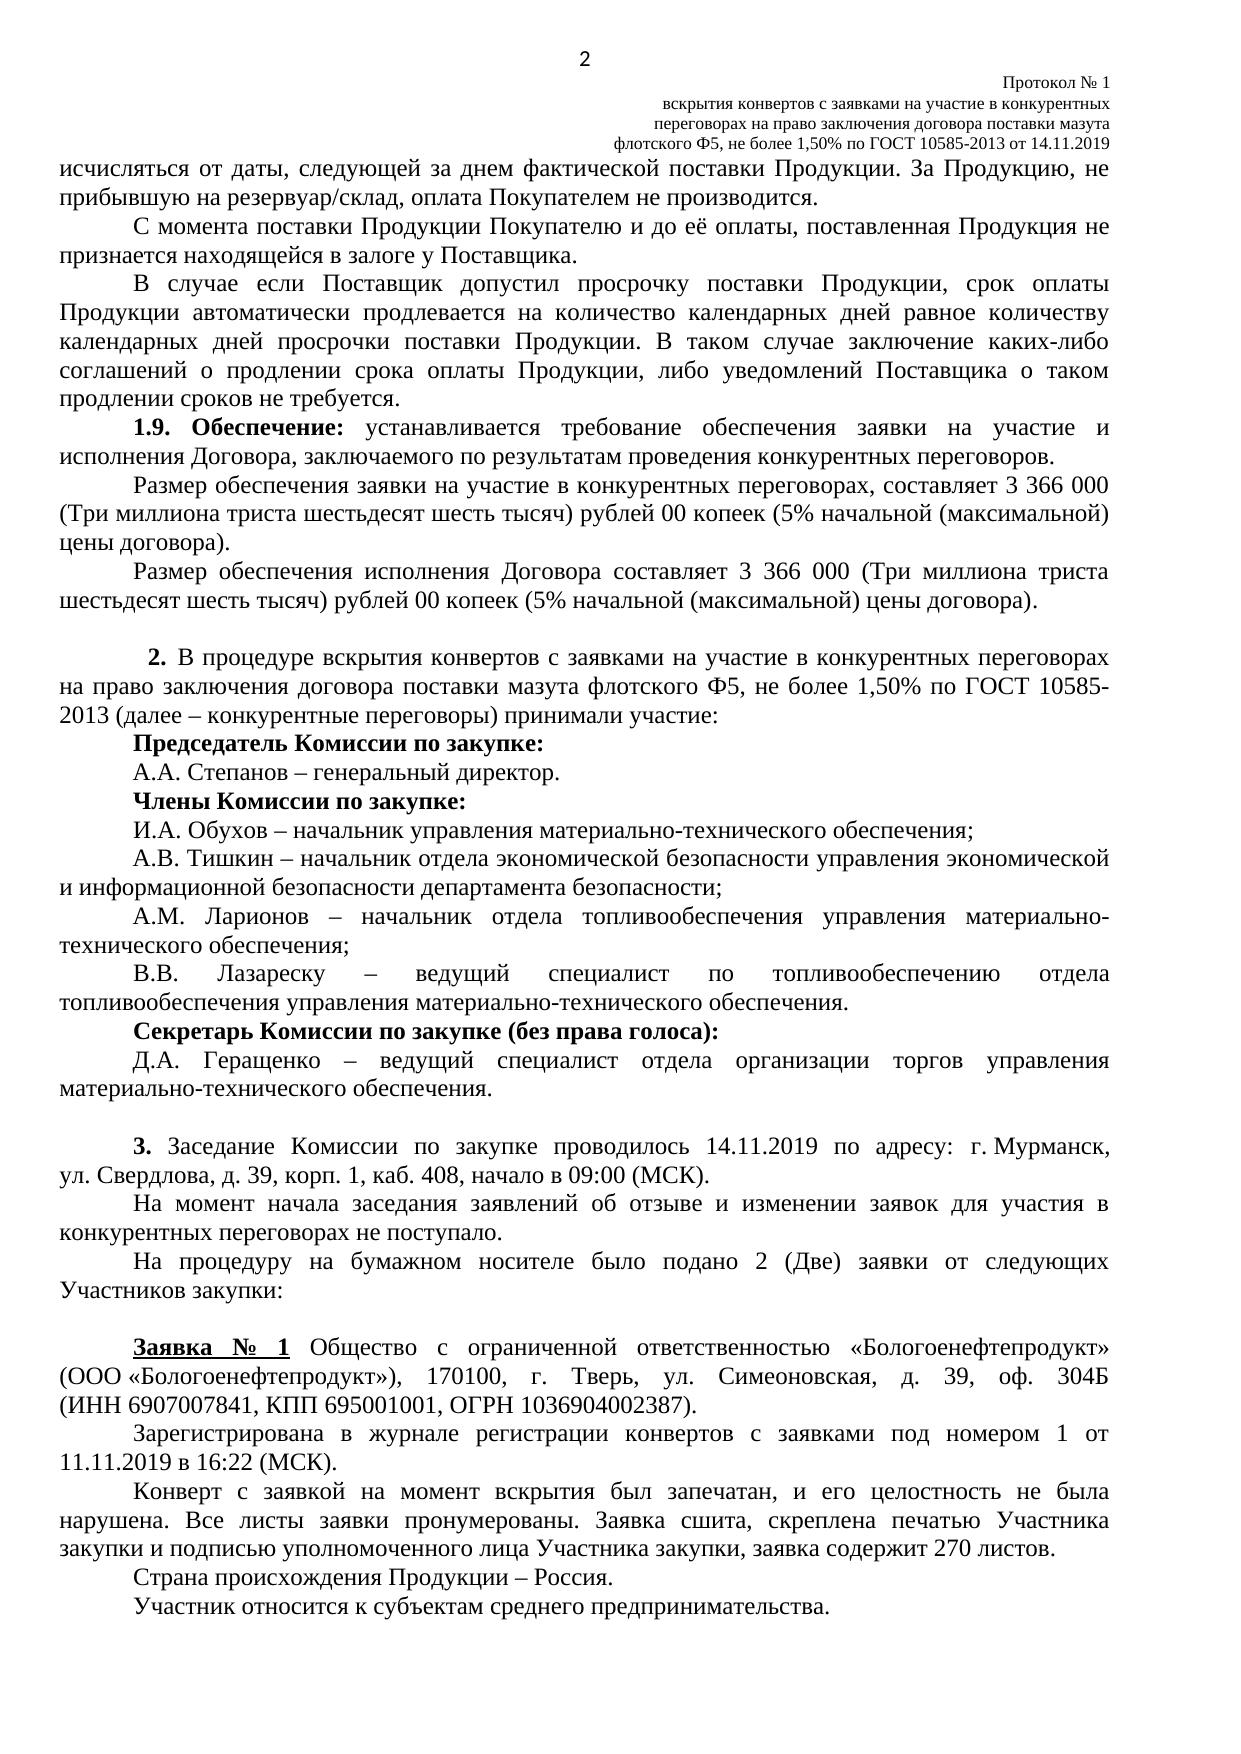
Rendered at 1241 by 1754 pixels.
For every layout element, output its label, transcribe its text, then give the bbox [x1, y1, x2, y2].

list В процедуре вскрытия конвертов с заявками на участие в конкурентных переговорах на право заключения договора поставки мазута флотского Ф5, не более 1,50% по ГОСТ 10585-2013 (далее – конкурентные переговоры) принимали участие: [59, 642, 1110, 728]
text Заявка № 1 Общество с ограниченной ответственностью «Бологоенефтепродукт» (ООО «Бологоенефтепродукт»), 170100, г. Тверь, ул. Симеоновская, д. 39, оф. 304Б (ИНН 6907007841, КПП 695001001, ОГРН 1036904002387). [59, 1332, 1110, 1418]
text Размер обеспечения заявки на участие в конкурентных переговорах, составляет 3 366 000 (Три миллиона триста шестьдесят шесть тысяч) рублей 00 копеек (5% начальной (максимальной) цены договора). [59, 470, 1110, 556]
text Страна происхождения Продукции – Россия. [59, 1562, 1110, 1591]
text 1.9. Обеспечение: устанавливается требование обеспечения заявки на участие и исполнения Договора, заключаемого по результатам проведения конкурентных переговоров. [59, 412, 1110, 470]
text Председатель Комиссии по закупке: [59, 728, 1110, 757]
text А.М. Ларионов – начальник отдела топливообеспечения управления материально-технического обеспечения; [59, 901, 1110, 958]
text На процедуру на бумажном носителе было подано 2 (Две) заявки от следующих Участников закупки: [59, 1246, 1110, 1303]
text На момент начала заседания заявлений об отзыве и изменении заявок для участия в конкурентных переговорах не поступало. [59, 1188, 1110, 1246]
text Зарегистрирована в журнале регистрации конвертов с заявками под номером 1 от 11.11.2019 в 16:22 (МСК). [59, 1418, 1110, 1476]
text И.А. Обухов – начальник управления материально-технического обеспечения; [59, 815, 1110, 843]
text Конверт с заявкой на момент вскрытия был запечатан, и его целостность не была нарушена. Все листы заявки пронумерованы. Заявка сшита, скреплена печатью Участника закупки и подписью уполномоченного лица Участника закупки, заявка содержит 270 листов. [59, 1476, 1110, 1562]
text 3. Заседание Комиссии по закупке проводилось 14.11.2019 по адресу: г. Мурманск, ул. Свердлова, д. 39, корп. 1, каб. 408, начало в 09:00 (МСК). [59, 1131, 1110, 1188]
text Члены Комиссии по закупке: [59, 786, 1110, 815]
text В случае если Поставщик допустил просрочку поставки Продукции, срок оплаты Продукции автоматически продлевается на количество календарных дней равное количеству календарных дней просрочки поставки Продукции. В таком случае заключение каких-либо соглашений о продлении срока оплаты Продукции, либо уведомлений Поставщика о таком продлении сроков не требуется. [59, 268, 1110, 412]
text Д.А. Геращенко – ведущий специалист отдела организации торгов управления материально-технического обеспечения. [59, 1045, 1110, 1102]
text Секретарь Комиссии по закупке (без права голоса): [59, 1016, 1110, 1045]
text А.А. Степанов – генеральный директор. [59, 757, 1110, 786]
text А.В. Тишкин – начальник отдела экономической безопасности управления экономической и информационной безопасности департамента безопасности; [59, 843, 1110, 901]
text С момента поставки Продукции Покупателю и до её оплаты, поставленная Продукция не признается находящейся в залоге у Поставщика. [59, 211, 1110, 268]
text Участник относится к субъектам среднего предпринимательства. [59, 1591, 1110, 1620]
text Размер обеспечения исполнения Договора составляет 3 366 000 (Три миллиона триста шестьдесят шесть тысяч) рублей 00 копеек (5% начальной (максимальной) цены договора). [59, 556, 1110, 613]
text В.В. Лазареску – ведущий специалист по топливообеспечению отдела топливообеспечения управления материально-технического обеспечения. [59, 958, 1110, 1016]
